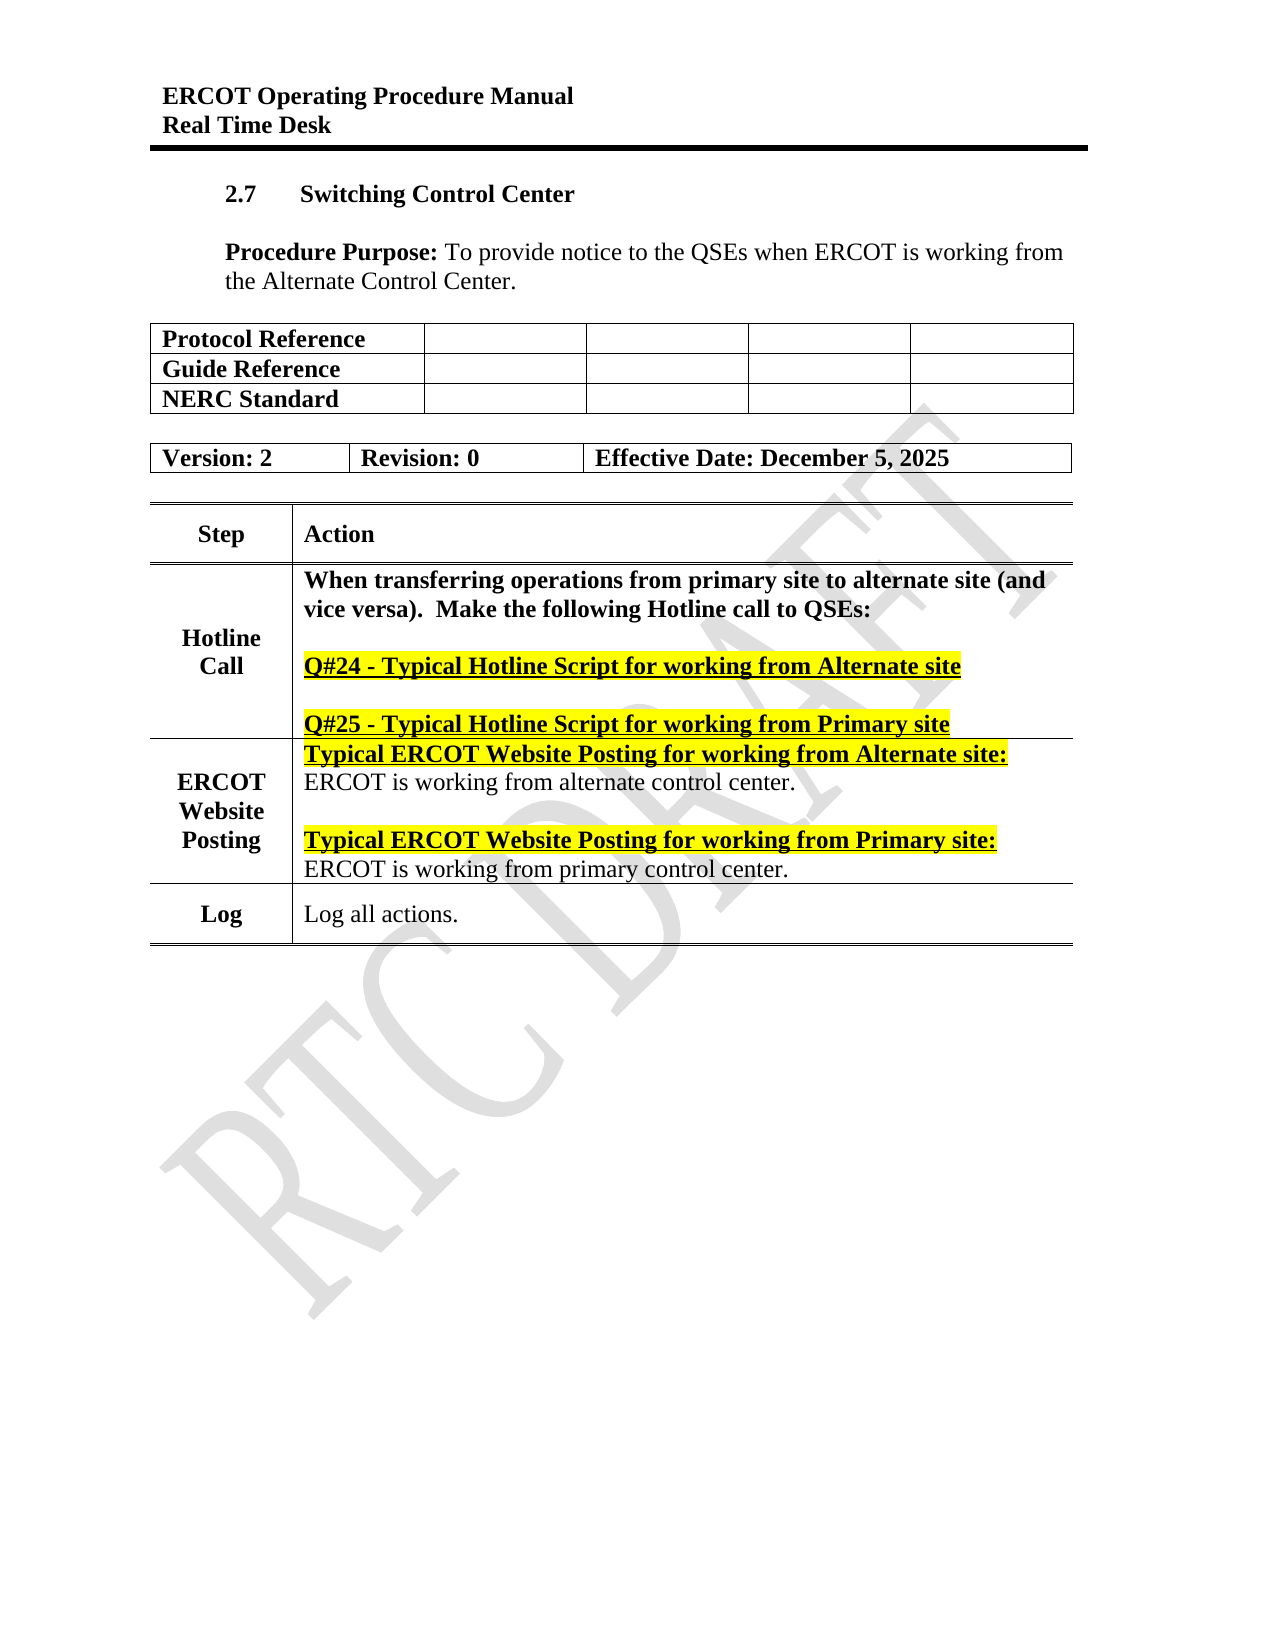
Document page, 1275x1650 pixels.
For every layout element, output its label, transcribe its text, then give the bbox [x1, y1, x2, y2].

table_cell [911, 384, 1073, 413]
subtitle 2.7 Switching Control Center [225, 179, 1087, 208]
table_cell Log [150, 884, 292, 942]
table_header [911, 324, 1073, 353]
table_header Version: 2 [151, 444, 349, 472]
table_header [425, 324, 586, 353]
table_header Revision: 0 [350, 444, 583, 472]
table_cell [587, 384, 748, 413]
table_cell Typical ERCOT Website Posting for working from Alternate site: ERCOT is working from alternate control center. Typical ERCOT Website Posting for working from Primary site: ERCOT is working from primary control center. [293, 739, 1072, 882]
table_cell When transferring operations from primary site to alternate site (and vice versa). Make the following Hotline call to QSEs: Q#24 - Typical Hotline Script for working from Alternate site Q#25 - Typical Hotline Script for working from Primary site [293, 565, 1072, 738]
table_header Effective Date: December 5, 2025 [584, 444, 1071, 472]
table_cell ERCOT Website Posting [150, 739, 292, 882]
table_cell [749, 384, 910, 413]
table_header [587, 324, 748, 353]
table_cell Log all actions. [293, 884, 1072, 942]
table_cell [911, 354, 1073, 383]
text Procedure Purpose: To provide notice to the QSEs when ERCOT is working from the Alternate Control Center. [150, 237, 1087, 294]
table_header Action [293, 505, 1072, 562]
table_header Step [150, 505, 292, 562]
table_cell NERC Standard [151, 384, 424, 413]
table_cell Guide Reference [151, 354, 424, 383]
table_cell [587, 354, 748, 383]
table_header [749, 324, 910, 353]
table_cell Hotline Call [150, 565, 292, 738]
table_cell [425, 354, 586, 383]
table_cell [425, 384, 586, 413]
table_cell [749, 354, 910, 383]
table_header Protocol Reference [151, 324, 424, 353]
